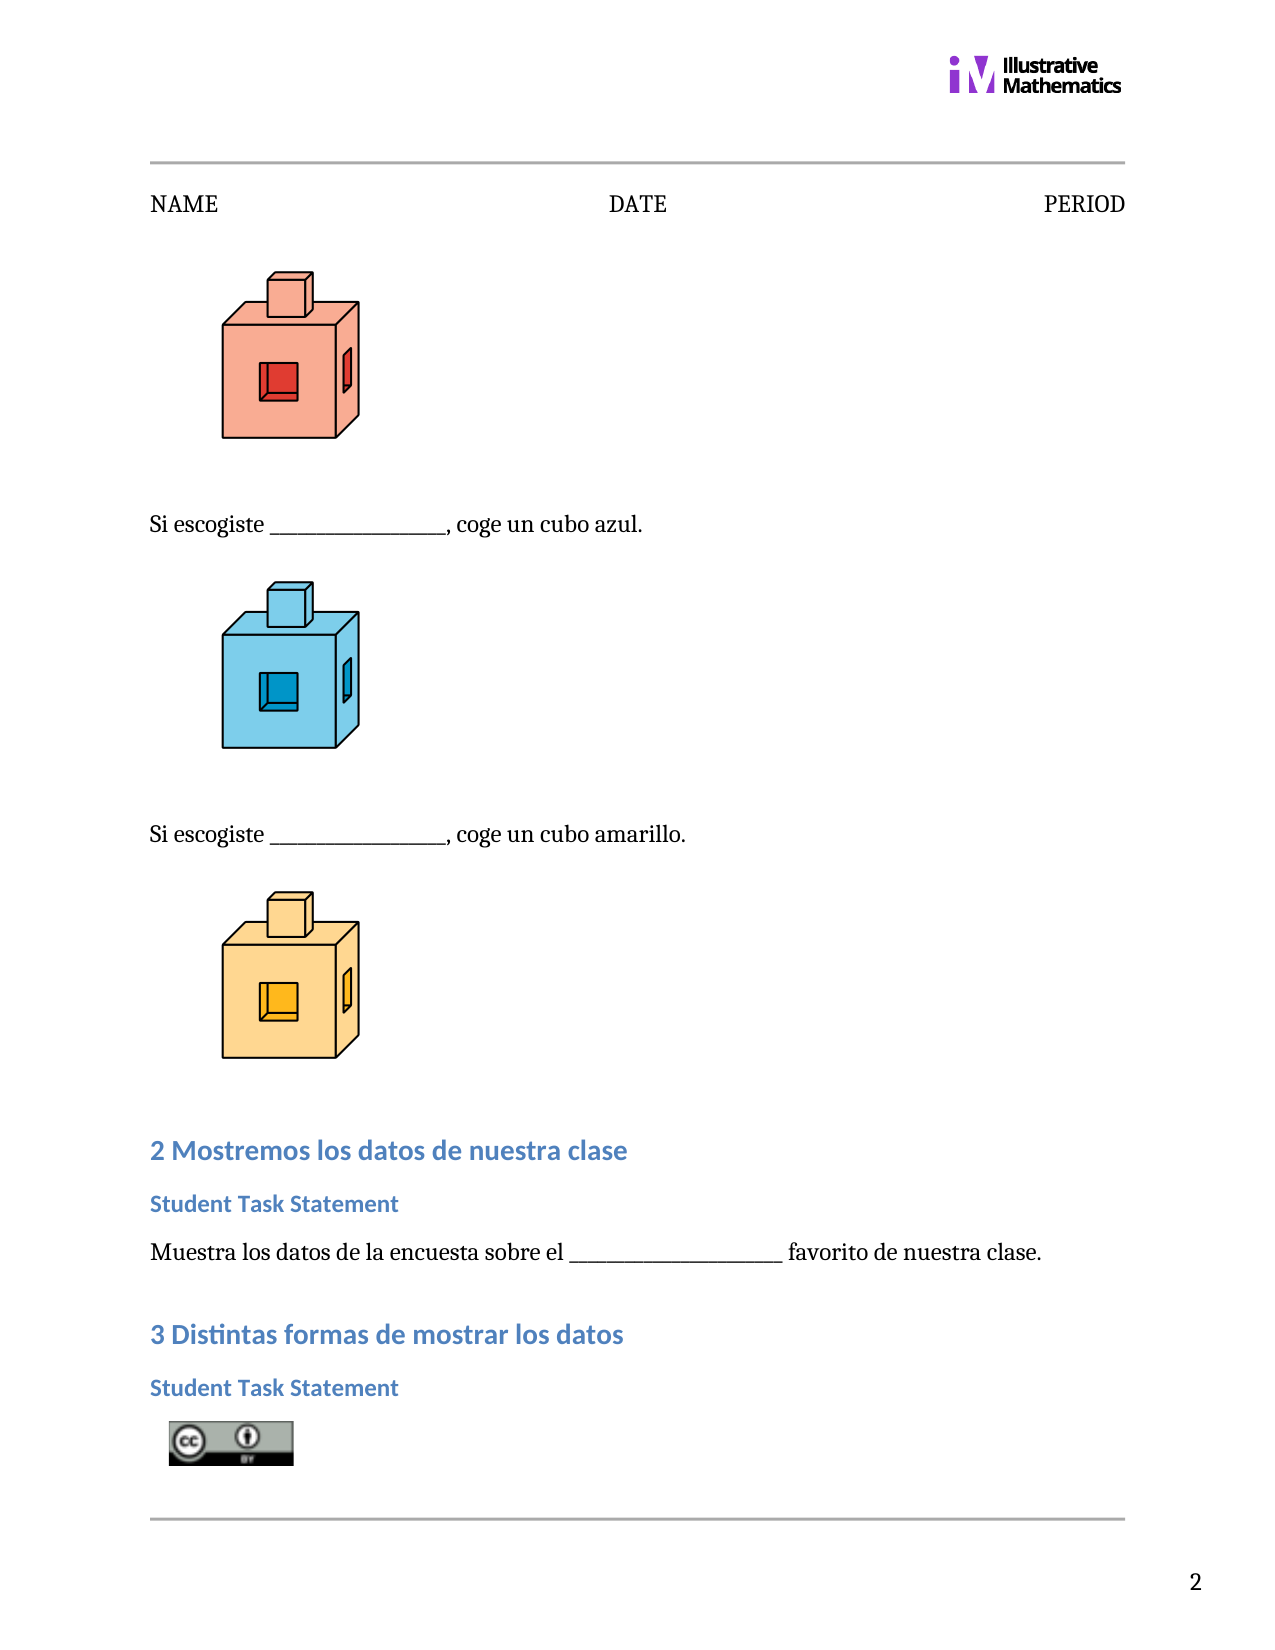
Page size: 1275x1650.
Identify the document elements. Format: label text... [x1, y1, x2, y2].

subtitle 3 Distintas formas de mostrar los datos [150, 1316, 1125, 1352]
subtitle 2 Mostremos los datos de nuestra clase [150, 1132, 1125, 1168]
picture [168, 867, 413, 1112]
picture [949, 55, 1121, 93]
subtitle Student Task Statement [150, 1373, 1125, 1403]
picture [168, 1421, 294, 1466]
text Muestra los datos de la encuesta sobre el _______________________ favorito de nuestra clase. [150, 1238, 1125, 1295]
picture [168, 557, 413, 802]
text Si escogiste ___________________, coge un cubo azul. [150, 510, 1125, 539]
text Si escogiste ___________________, coge un cubo amarillo. [150, 820, 1125, 849]
picture [168, 247, 413, 492]
subtitle Student Task Statement [150, 1188, 1125, 1219]
